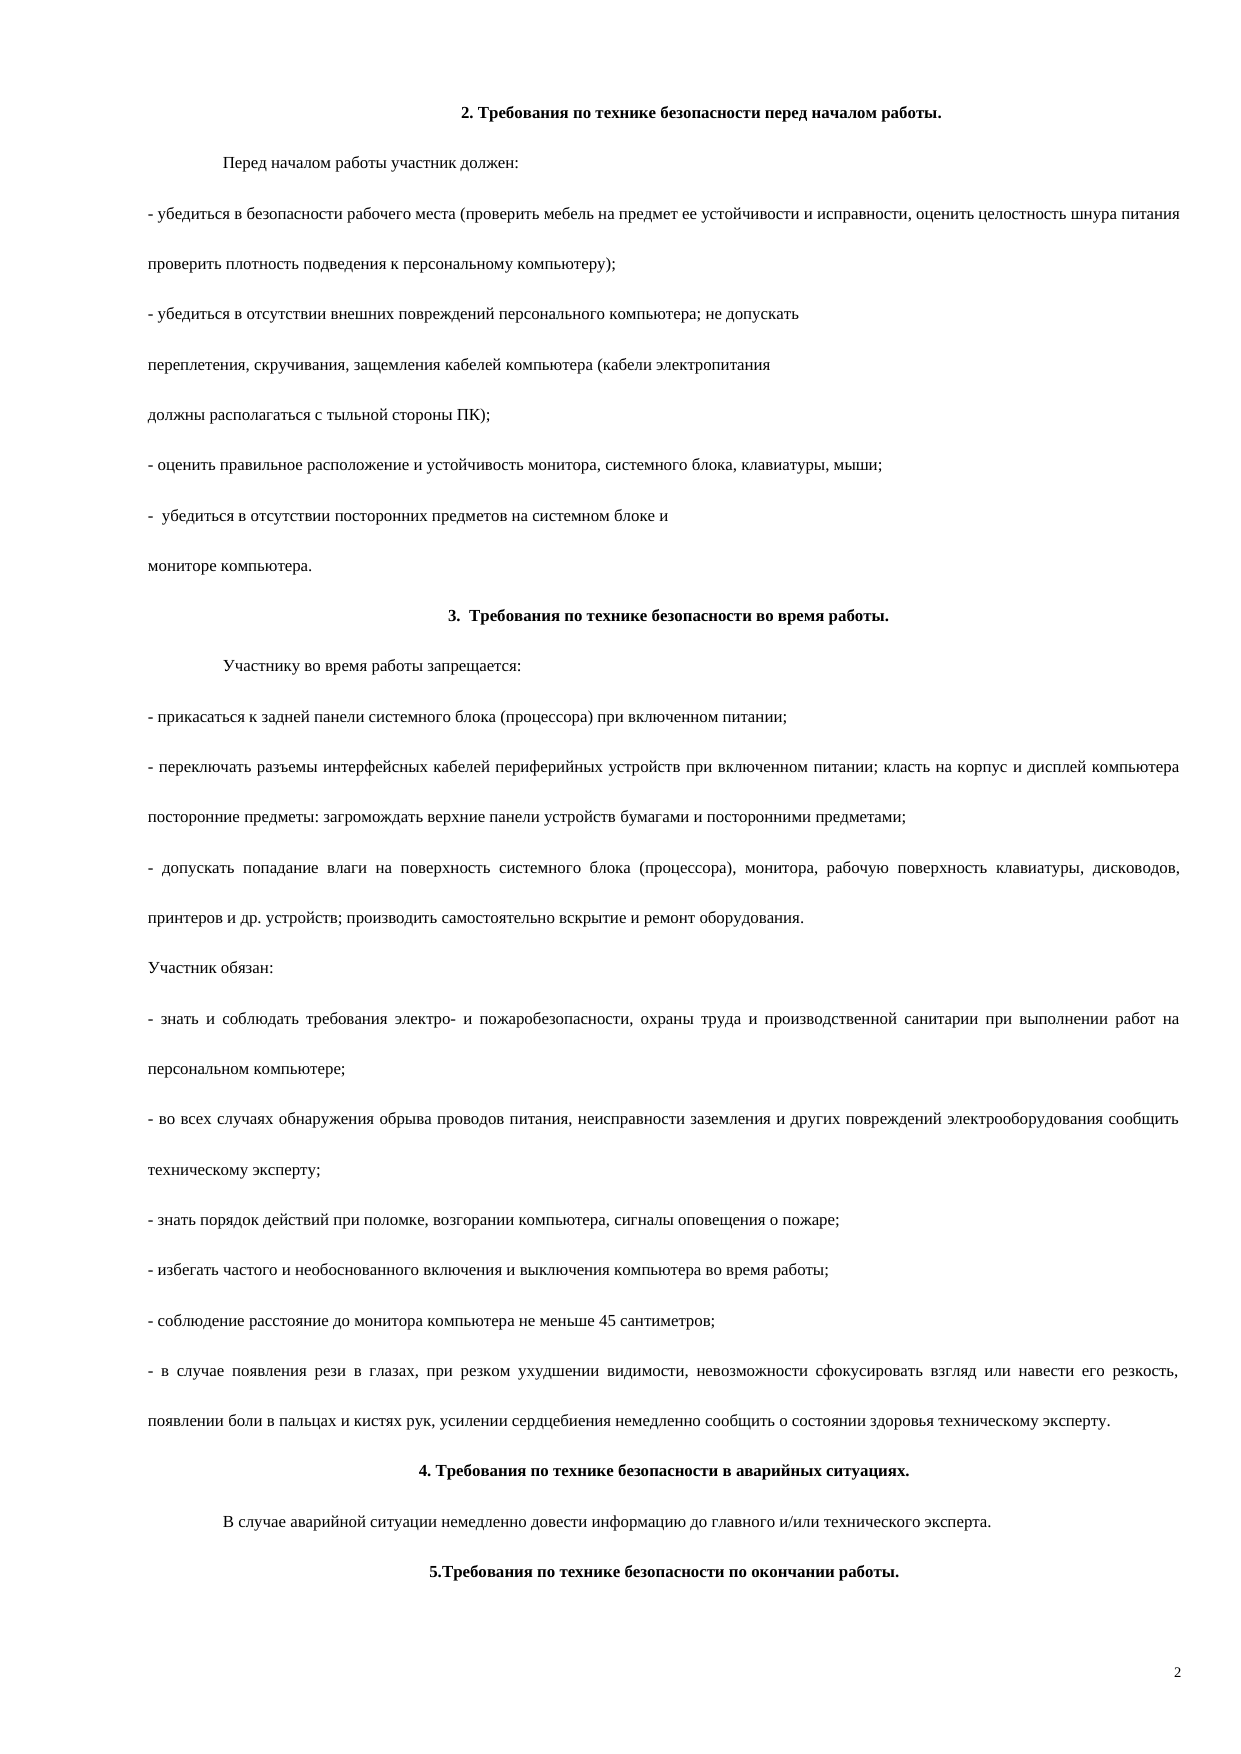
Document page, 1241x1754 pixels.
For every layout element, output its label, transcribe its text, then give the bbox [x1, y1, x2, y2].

text 3. Требования по технике безопасности во время работы. [148, 592, 1181, 625]
text переплетения, скручивания, защемления кабелей компьютера (кабели электропитания [148, 340, 1181, 374]
text В случае аварийной ситуации немедленно довести информацию до главного и/или технического эксперта. [148, 1497, 1181, 1531]
text - знать порядок действий при поломке, возгорании компьютера, сигналы оповещения о пожаре; [148, 1196, 1181, 1229]
text - избегать частого и необоснованного включения и выключения компьютера во время работы; [148, 1246, 1181, 1279]
text 4. Требования по технике безопасности в аварийных ситуациях. [148, 1447, 1181, 1481]
text - убедиться в безопасности рабочего места (проверить мебель на предмет ее устойчивости и исправности, оценить целостность шнура питания проверить плотность подведения к персональному компьютеру); [148, 189, 1181, 273]
text мониторе компьютера. [148, 541, 1181, 575]
text - убедиться в отсутствии посторонних предметов на системном блоке и [148, 491, 1181, 525]
text Участнику во время работы запрещается: [148, 642, 1181, 676]
text - прикасаться к задней панели системного блока (процессора) при включенном питании; [148, 692, 1181, 726]
text - убедиться в отсутствии внешних повреждений персонального компьютера; не допускать [148, 290, 1181, 323]
text - соблюдение расстояние до монитора компьютера не меньше 45 сантиметров; [148, 1296, 1181, 1330]
text - знать и соблюдать требования электро- и пожаробезопасности, охраны труда и производственной санитарии при выполнении работ на персональном компьютере; [148, 994, 1181, 1078]
text - переключать разъемы интерфейсных кабелей периферийных устройств при включенном питании; класть на корпус и дисплей компьютера посторонние предметы: загромождать верхние панели устройств бумагами и посторонними предметами; [148, 743, 1181, 827]
text Перед началом работы участник должен: [148, 139, 1181, 172]
text - в случае появления рези в глазах, при резком ухудшении видимости, невозможности сфокусировать взгляд или навести его резкость, появлении боли в пальцах и кистях рук, усилении сердцебиения немедленно сообщить о состоянии здоровья техническому эксперту. [148, 1346, 1181, 1430]
text - оценить правильное расположение и устойчивость монитора, системного блока, клавиатуры, мыши; [148, 441, 1181, 474]
text - во всех случаях обнаружения обрыва проводов питания, неисправности заземления и других повреждений электрооборудования сообщить техническому эксперту; [148, 1095, 1181, 1179]
text Участник обязан: [148, 944, 1181, 977]
text 5.Требования по технике безопасности по окончании работы. [148, 1548, 1181, 1581]
text 2. Требования по технике безопасности перед началом работы. [148, 89, 1181, 122]
text - допускать попадание влаги на поверхность системного блока (процессора), монитора, рабочую поверхность клавиатуры, дисководов, принтеров и др. устройств; производить самостоятельно вскрытие и ремонт оборудования. [148, 843, 1181, 927]
text должны располагаться с тыльной стороны ПК); [148, 391, 1181, 424]
